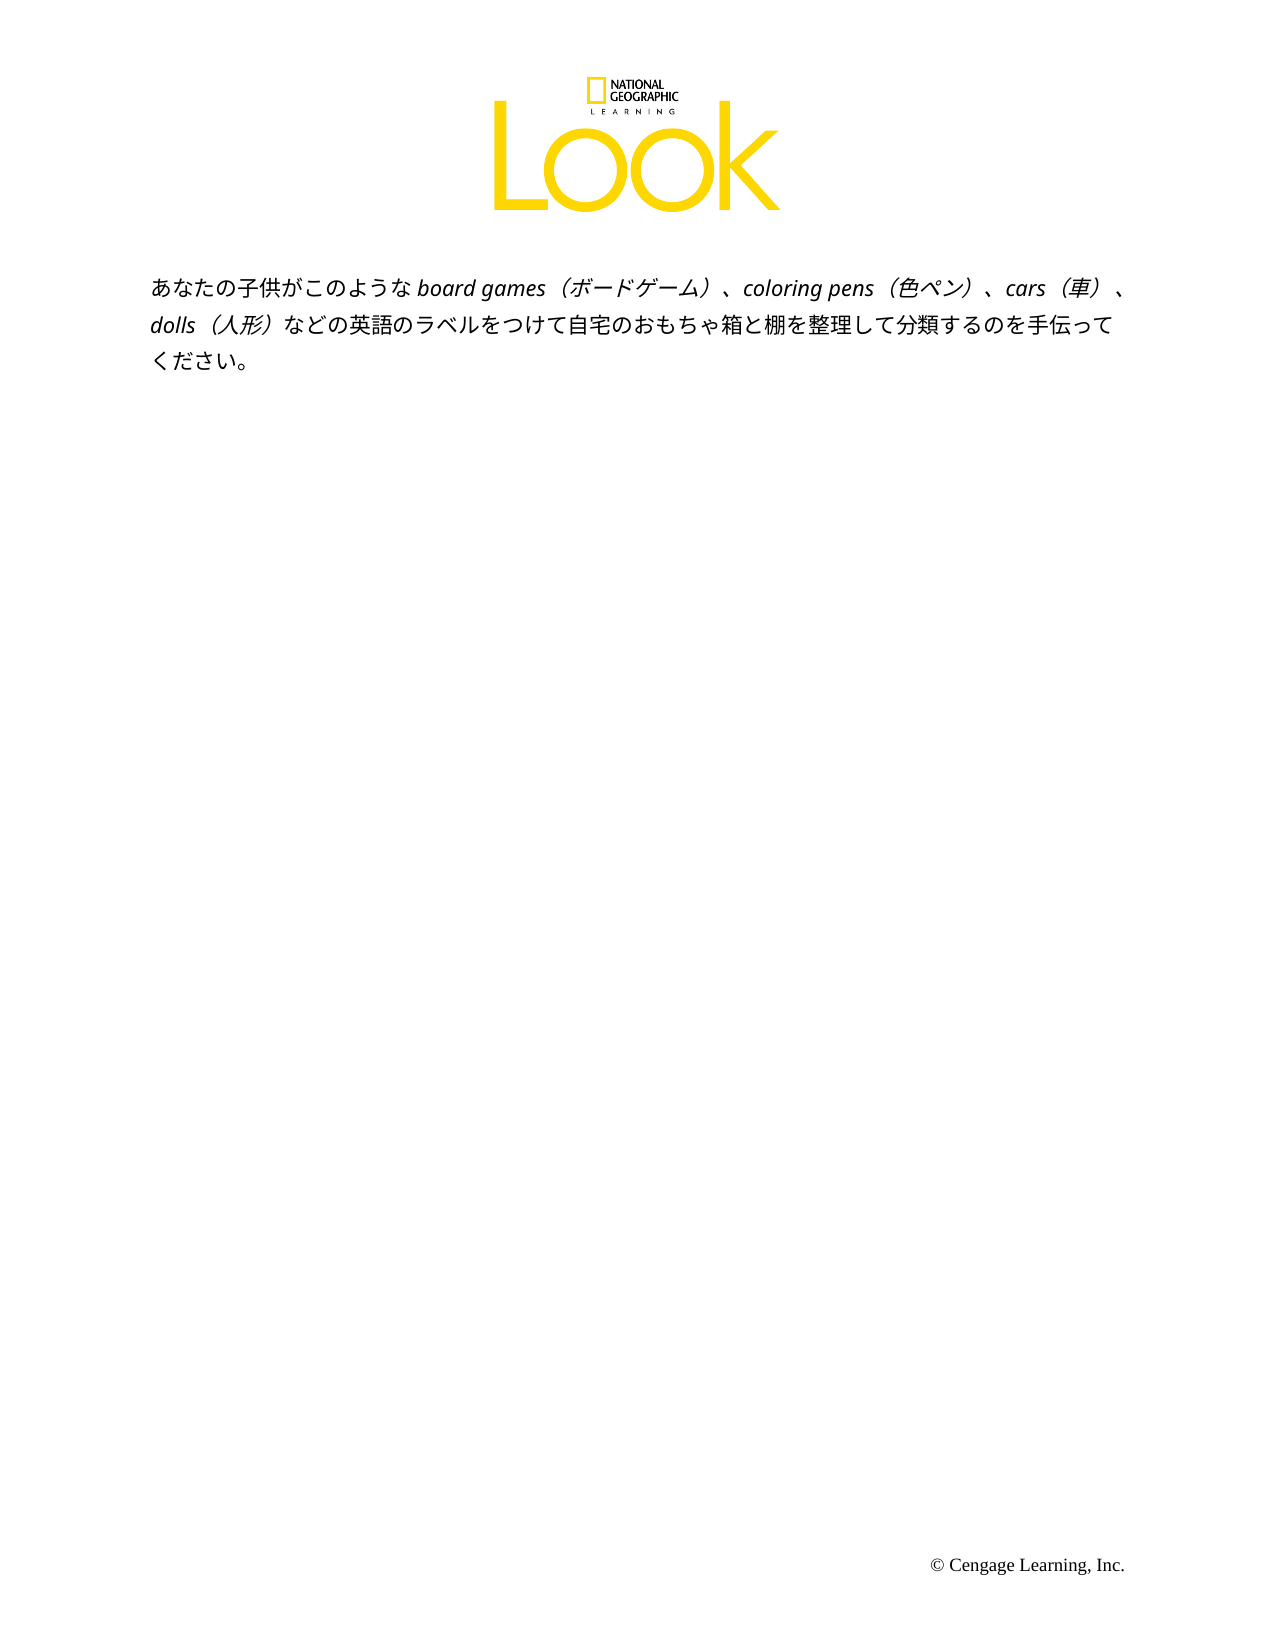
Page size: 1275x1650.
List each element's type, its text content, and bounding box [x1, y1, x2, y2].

picture [480, 75, 795, 243]
text あなたの子供がこのようなboard games（ボードゲーム）、coloring pens（色ペン）、cars（車）、dolls（人形）などの英語のラベルをつけて自宅のおもちゃ箱と棚を整理して分類するのを手伝ってください。 [150, 271, 1125, 376]
